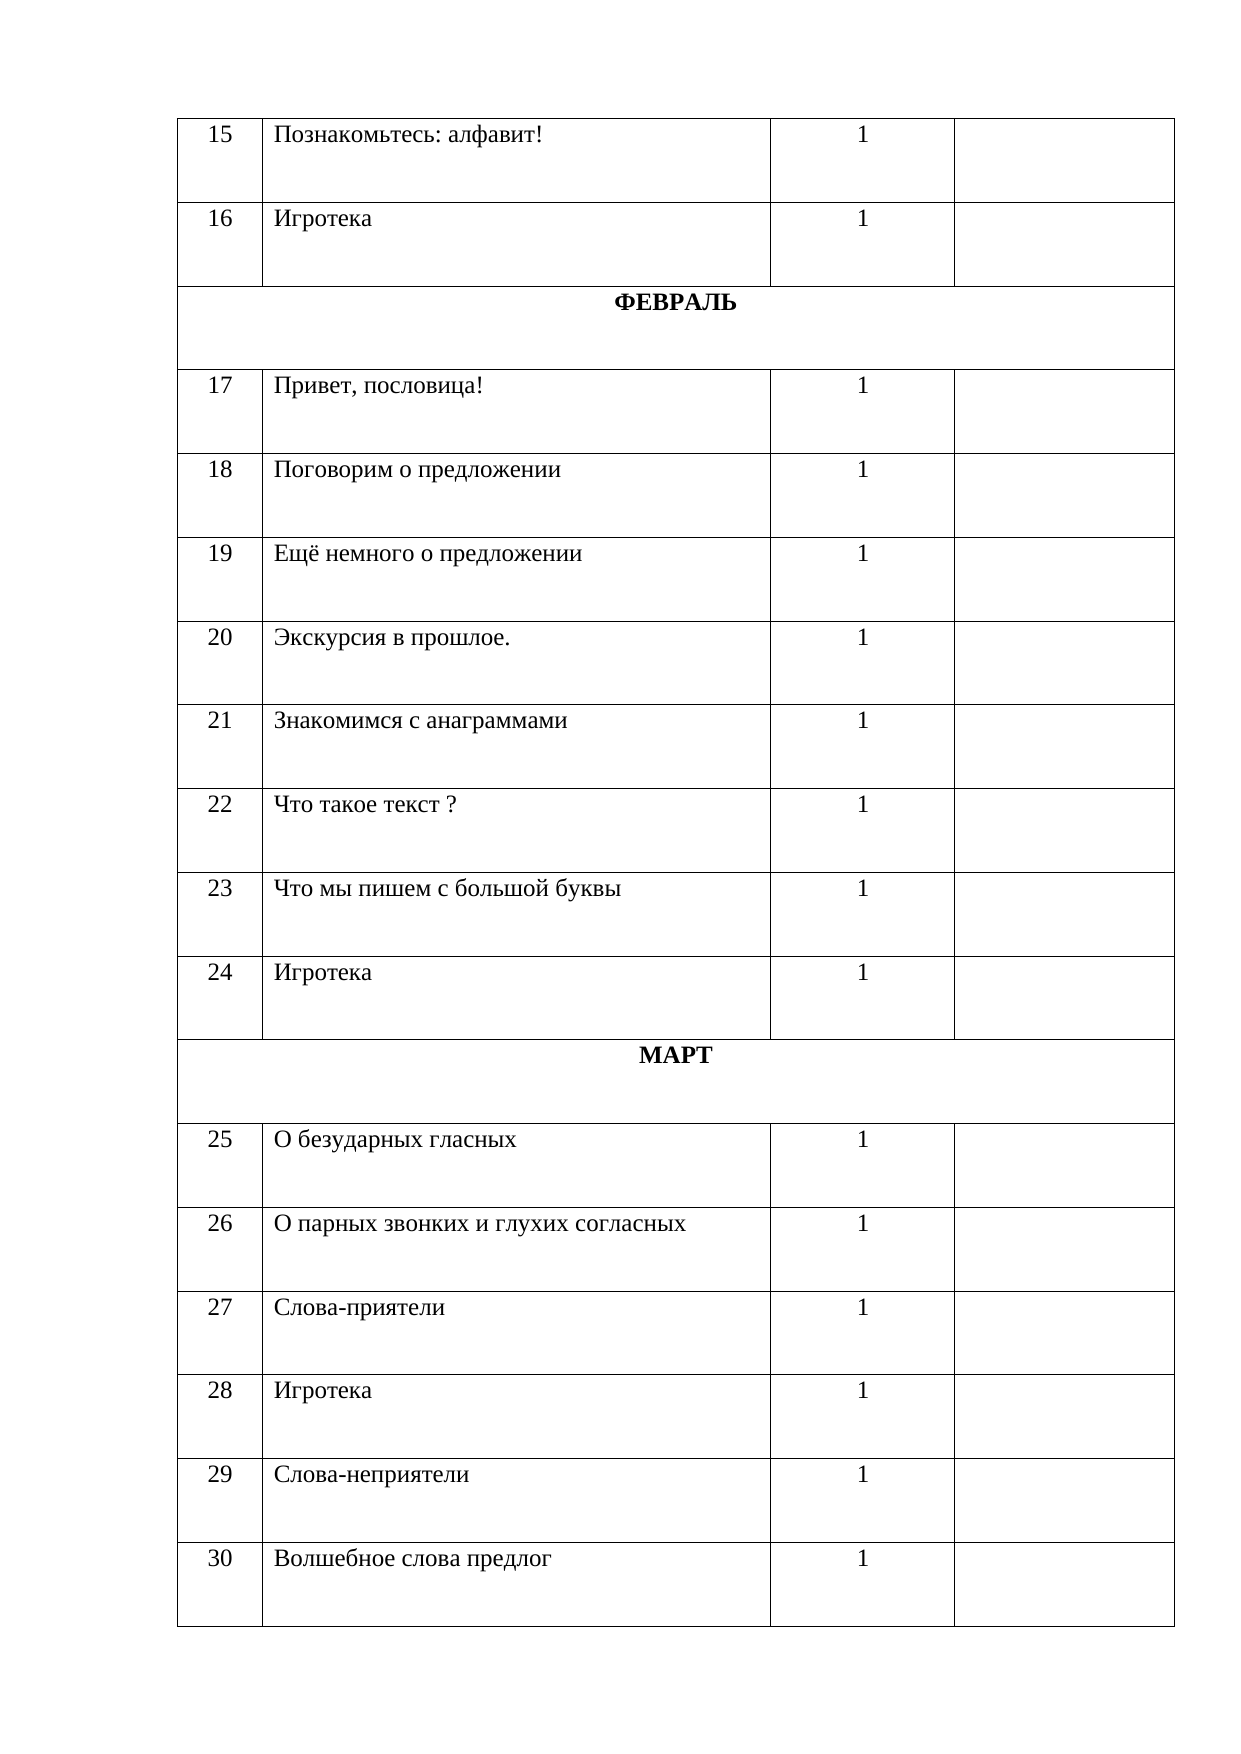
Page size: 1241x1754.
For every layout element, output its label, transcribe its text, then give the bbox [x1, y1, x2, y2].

table_cell [955, 1208, 1174, 1291]
table_cell Что мы пишем с большой буквы [263, 873, 770, 956]
table_cell 19 [178, 538, 262, 621]
table_cell 21 [178, 705, 262, 788]
table_cell Волшебное слова предлог [263, 1543, 770, 1626]
table_cell 30 [178, 1543, 262, 1626]
table_cell Поговорим о предложении [263, 454, 770, 537]
table_cell Знакомимся с анаграммами [263, 705, 770, 788]
table_cell 28 [178, 1375, 262, 1458]
table_cell [955, 1543, 1174, 1626]
table_cell [955, 1292, 1174, 1374]
table_cell О парных звонких и глухих согласных [263, 1208, 770, 1291]
table_cell 20 [178, 622, 262, 704]
table_cell 15 [178, 119, 262, 202]
table_cell [955, 454, 1174, 537]
table_cell 27 [178, 1292, 262, 1374]
table_cell [955, 119, 1174, 202]
table_cell Игротека [263, 957, 770, 1039]
table_cell 1 [771, 1292, 954, 1374]
table_cell 22 [178, 789, 262, 872]
table_cell Привет, пословица! [263, 370, 770, 453]
table_cell 25 [178, 1124, 262, 1207]
table_cell 18 [178, 454, 262, 537]
table_cell [955, 705, 1174, 788]
table_cell 1 [771, 957, 954, 1039]
table_cell [955, 873, 1174, 956]
table_cell Что такое текст ? [263, 789, 770, 872]
table_cell Ещё немного о предложении [263, 538, 770, 621]
table_cell Экскурсия в прошлое. [263, 622, 770, 704]
table_cell 16 [178, 203, 262, 286]
table_cell 1 [771, 1124, 954, 1207]
table_cell 1 [771, 370, 954, 453]
table_cell 1 [771, 538, 954, 621]
table_cell 29 [178, 1459, 262, 1542]
table_cell 1 [771, 119, 954, 202]
table_cell Слова-приятели [263, 1292, 770, 1374]
table_cell 1 [771, 789, 954, 872]
table_cell [955, 538, 1174, 621]
table_cell [955, 957, 1174, 1039]
table_cell Игротека [263, 1375, 770, 1458]
table_cell Познакомьтесь: алфавит! [263, 119, 770, 202]
table_cell 17 [178, 370, 262, 453]
table_cell 1 [771, 1543, 954, 1626]
table_cell 1 [771, 1459, 954, 1542]
table_cell 1 [771, 873, 954, 956]
table_cell ФЕВРАЛЬ [178, 287, 1174, 369]
table_cell 24 [178, 957, 262, 1039]
table_cell 23 [178, 873, 262, 956]
table_cell Игротека [263, 203, 770, 286]
table_cell [955, 789, 1174, 872]
table_cell [955, 622, 1174, 704]
table_cell 26 [178, 1208, 262, 1291]
table_cell МАРТ [178, 1040, 1174, 1123]
table_cell [955, 1124, 1174, 1207]
table_cell О безударных гласных [263, 1124, 770, 1207]
table_cell [955, 1459, 1174, 1542]
table_cell 1 [771, 1375, 954, 1458]
table_cell 1 [771, 454, 954, 537]
table_cell [955, 203, 1174, 286]
table_cell 1 [771, 1208, 954, 1291]
table_cell 1 [771, 705, 954, 788]
table_cell Слова-неприятели [263, 1459, 770, 1542]
table_cell [955, 1375, 1174, 1458]
table_cell 1 [771, 622, 954, 704]
table_cell [955, 370, 1174, 453]
table_cell 1 [771, 203, 954, 286]
